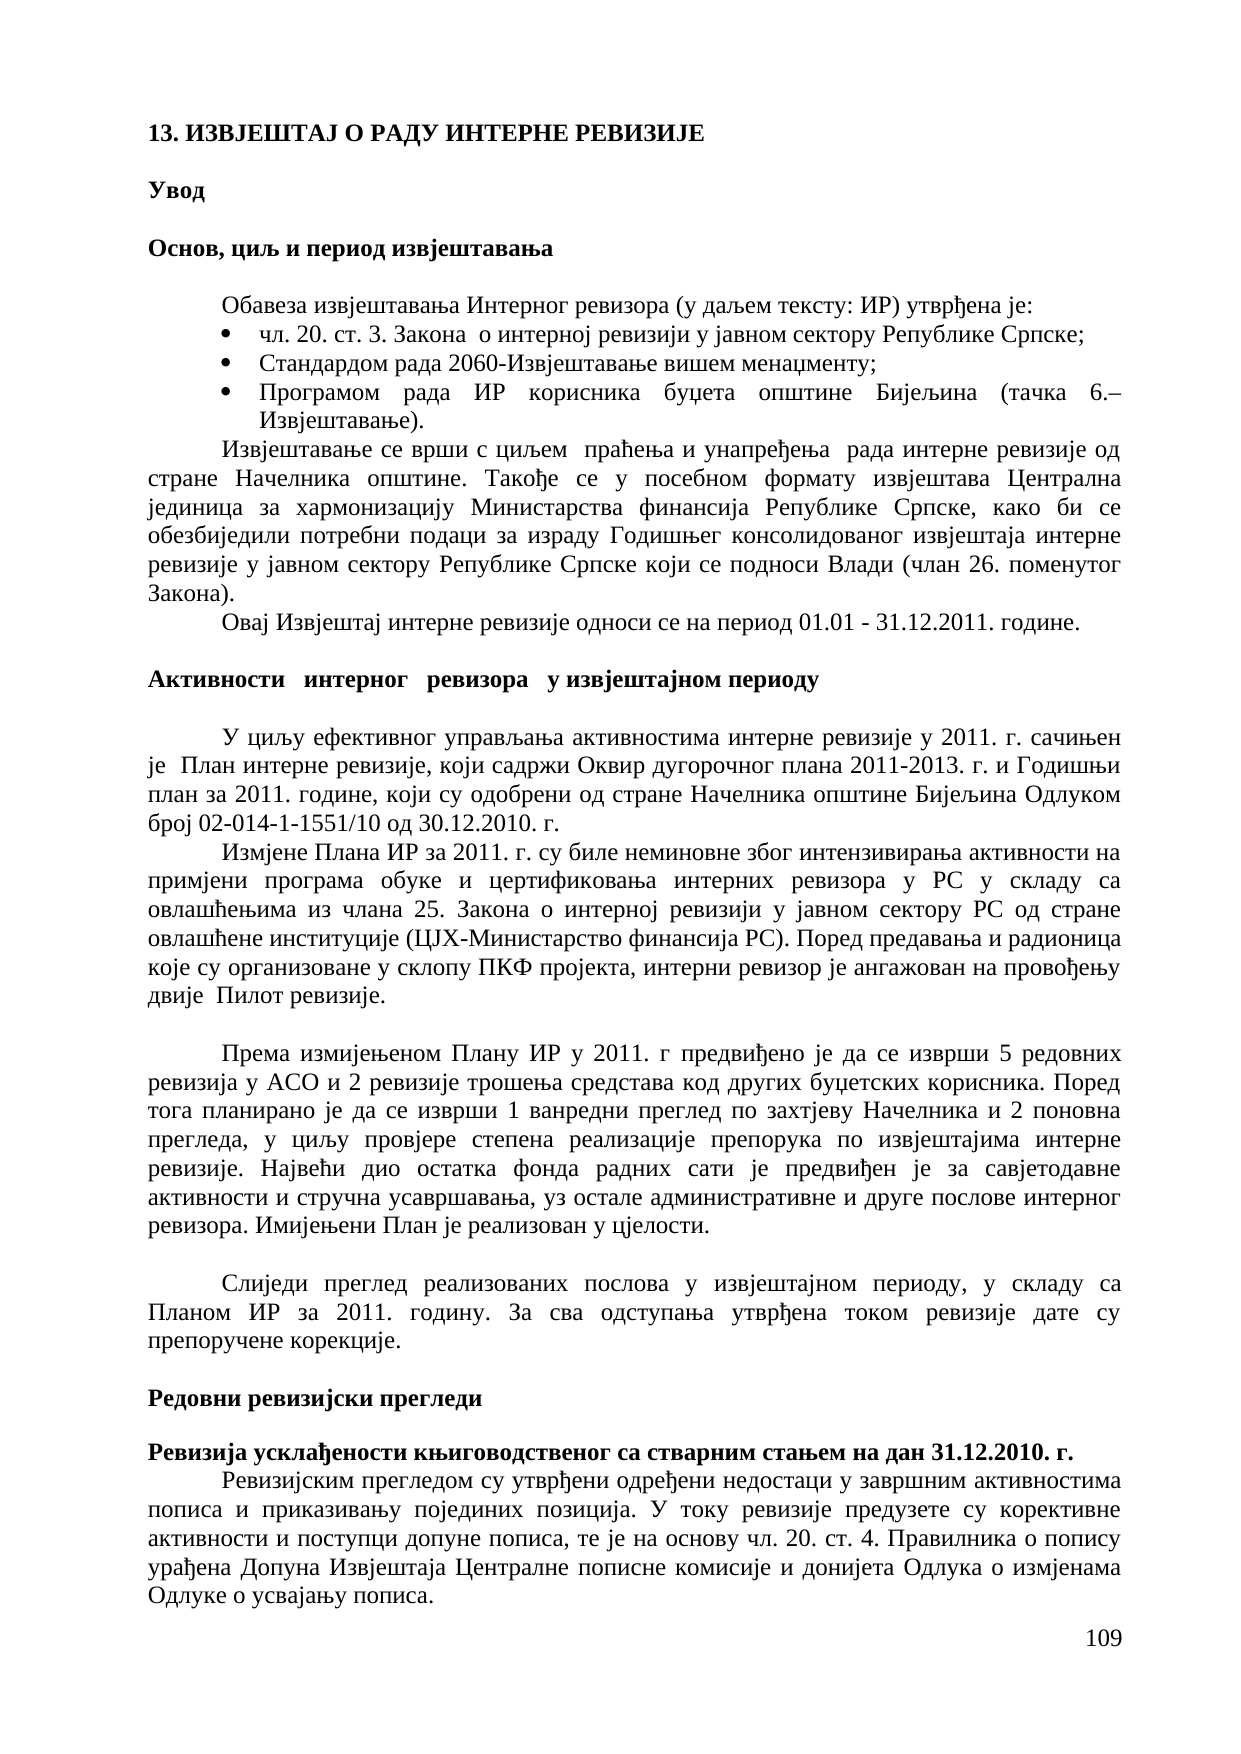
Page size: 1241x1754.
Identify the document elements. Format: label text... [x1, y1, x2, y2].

text Обавеза извјештавања Интерног ревизора (у даљем тексту: ИР) утврђена је: [148, 291, 1122, 319]
list Стандардом рада 2060-Извјештавање вишем менаџменту; [221, 348, 1122, 377]
text Измјене Плана ИР за 2011. г. су биле неминовне због интензивирања активности на примјени програма обуке и цертификовања интерних ревизора у РС у складу са овлашћењима из члана 25. Закона о интерној ревизији у јавном сектору РС од стране овлашћене институције (ЦЈХ-Министарство финансија РС). Поред предавања и радионица које су организоване у склопу ПКФ пројекта, интерни ревизор је ангажован на провођењу двије Пилот ревизије. [148, 837, 1122, 1009]
text У циљу ефективног управљања активностима интерне ревизије у 2011. г. сачињен је План интерне ревизије, који садржи Оквир дугорочног плана 2011-2013. г. и Годишњи план за 2011. године, који су одобрени од стране Начелника општине Бијељина Одлуком број 02-014-1-1551/10 од 30.12.2010. г. [148, 722, 1122, 837]
text Ревизија усклађености књиговодственог са стварним стањем на дан 31.12.2010. г. [148, 1437, 1122, 1466]
text Увод [148, 176, 1122, 204]
text 13. ИЗВЈЕШТАЈ О РАДУ ИНТЕРНЕ РЕВИЗИЈЕ [148, 118, 1122, 147]
text Активности интерног ревизора у извјештајном периоду [148, 664, 1122, 693]
text Ревизијским прегледом су утврђени одређени недостаци у завршним активностима пописа и приказивању појединих позиција. У току ревизије предузете су корективне активности и поступци допуне пописа, те је на основу чл. 20. ст. 4. Правилника о попису урађена Допуна Извјештаја Централне пописне комисије и донијета Одлука о измјенама Одлуке о усвајању пописа. [148, 1466, 1122, 1609]
list Програмом рада ИР корисника буџета општине Бијељина (тачка 6.–Извјештавање). [221, 377, 1122, 434]
text Редовни ревизијски прегледи [148, 1383, 1122, 1412]
text Овај Извјештај интерне ревизије односи се на период 01.01 - 31.12.2011. године. [148, 607, 1122, 636]
text Извјештавање се врши с циљем праћења и унапређења рада интерне ревизије од стране Начелника општине. Такође се у посебном формату извјештава Централна јединица за хармонизацију Министарства финансија Републике Српске, како би се обезбиједили потребни подаци за израду Годишњег консолидованог извјештаја интерне ревизије у јавном сектору Републике Српске који се подноси Влади (члан 26. поменутог Закона). [148, 434, 1122, 607]
text Према измијењеном Плану ИР у 2011. г предвиђено је да се изврши 5 редовних ревизија у АСО и 2 ревизије трошења средстава код других буџетских корисника. Поред тога планирано је да се изврши 1 ванредни преглед по захтјеву Начелника и 2 поновна прегледа, у циљу провјере степена реализације препорука по извјештајима интерне ревизије. Највећи дио остатка фонда радних сати је предвиђен је за савјетодавне активности и стручна усавршавања, уз остале административне и друге послове интерног ревизора. Имијењени План је реализован у цјелости. [148, 1038, 1122, 1239]
text Основ, циљ и период извјештавања [148, 233, 1122, 262]
list чл. 20. ст. 3. Закона о интерној ревизији у јавном сектору Републике Српске; [221, 319, 1122, 348]
text Слиједи преглед реализованих послова у извјештајном периоду, у складу са Планом ИР за 2011. годину. За сва одступања утврђена током ревизије дате су препоручене корекције. [148, 1268, 1122, 1354]
